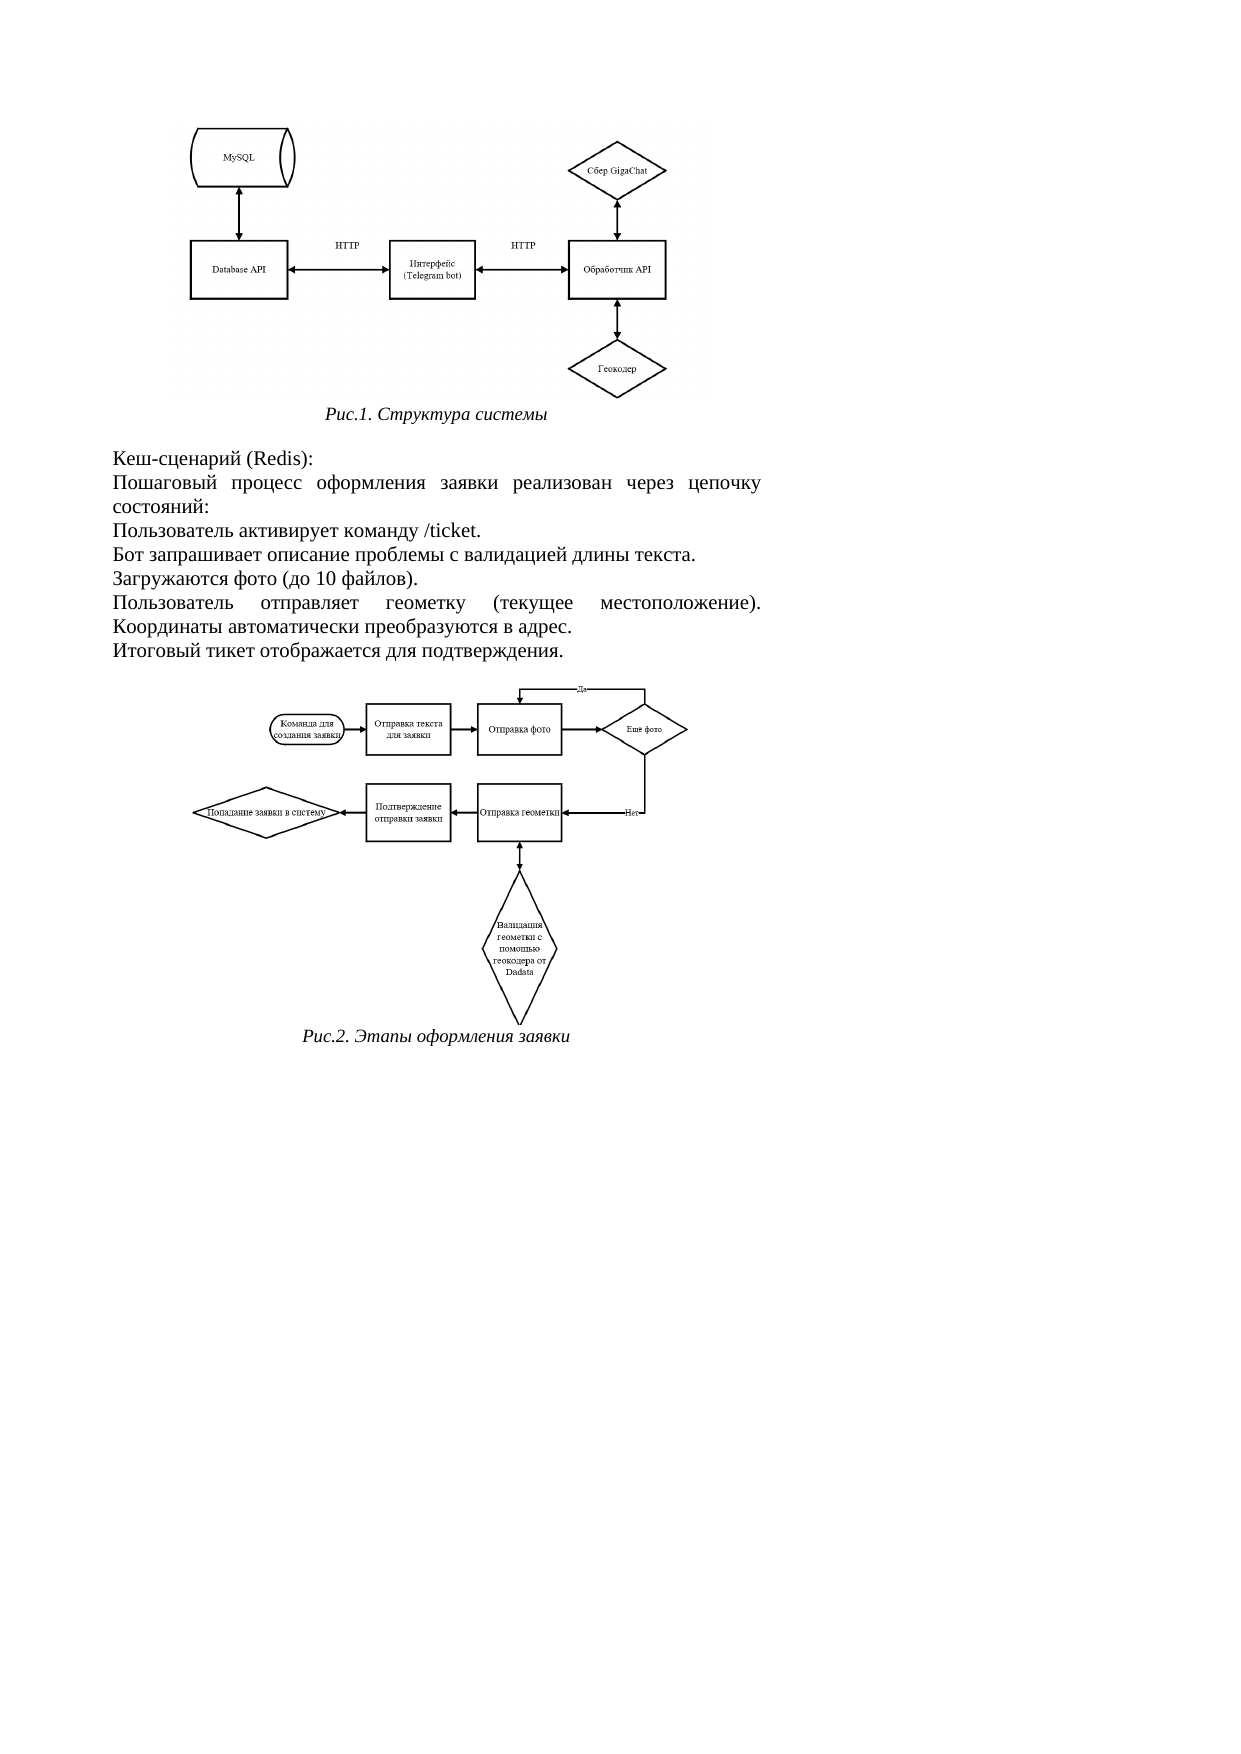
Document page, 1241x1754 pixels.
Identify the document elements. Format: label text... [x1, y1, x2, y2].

picture [180, 686, 694, 1025]
picture [162, 118, 712, 403]
text Пользователь отправляет геометку (текущее местоположение). Координаты автоматически преобразуются в адрес. [112, 590, 762, 638]
text Итоговый тикет отображается для подтверждения. [112, 638, 762, 662]
text Бот запрашивает описание проблемы с валидацией длины текста. [112, 542, 762, 566]
text Пользователь активирует команду /ticket. [112, 518, 762, 542]
text Пошаговый процесс оформления заявки реализован через цепочку состояний: [112, 470, 762, 518]
text Рис.1. Структура системы [112, 402, 762, 424]
text Кеш-сценарий (Redis): [112, 446, 762, 470]
text Загружаются фото (до 10 файлов). [112, 566, 762, 590]
text Рис.2. Этапы оформления заявки [112, 1024, 762, 1046]
